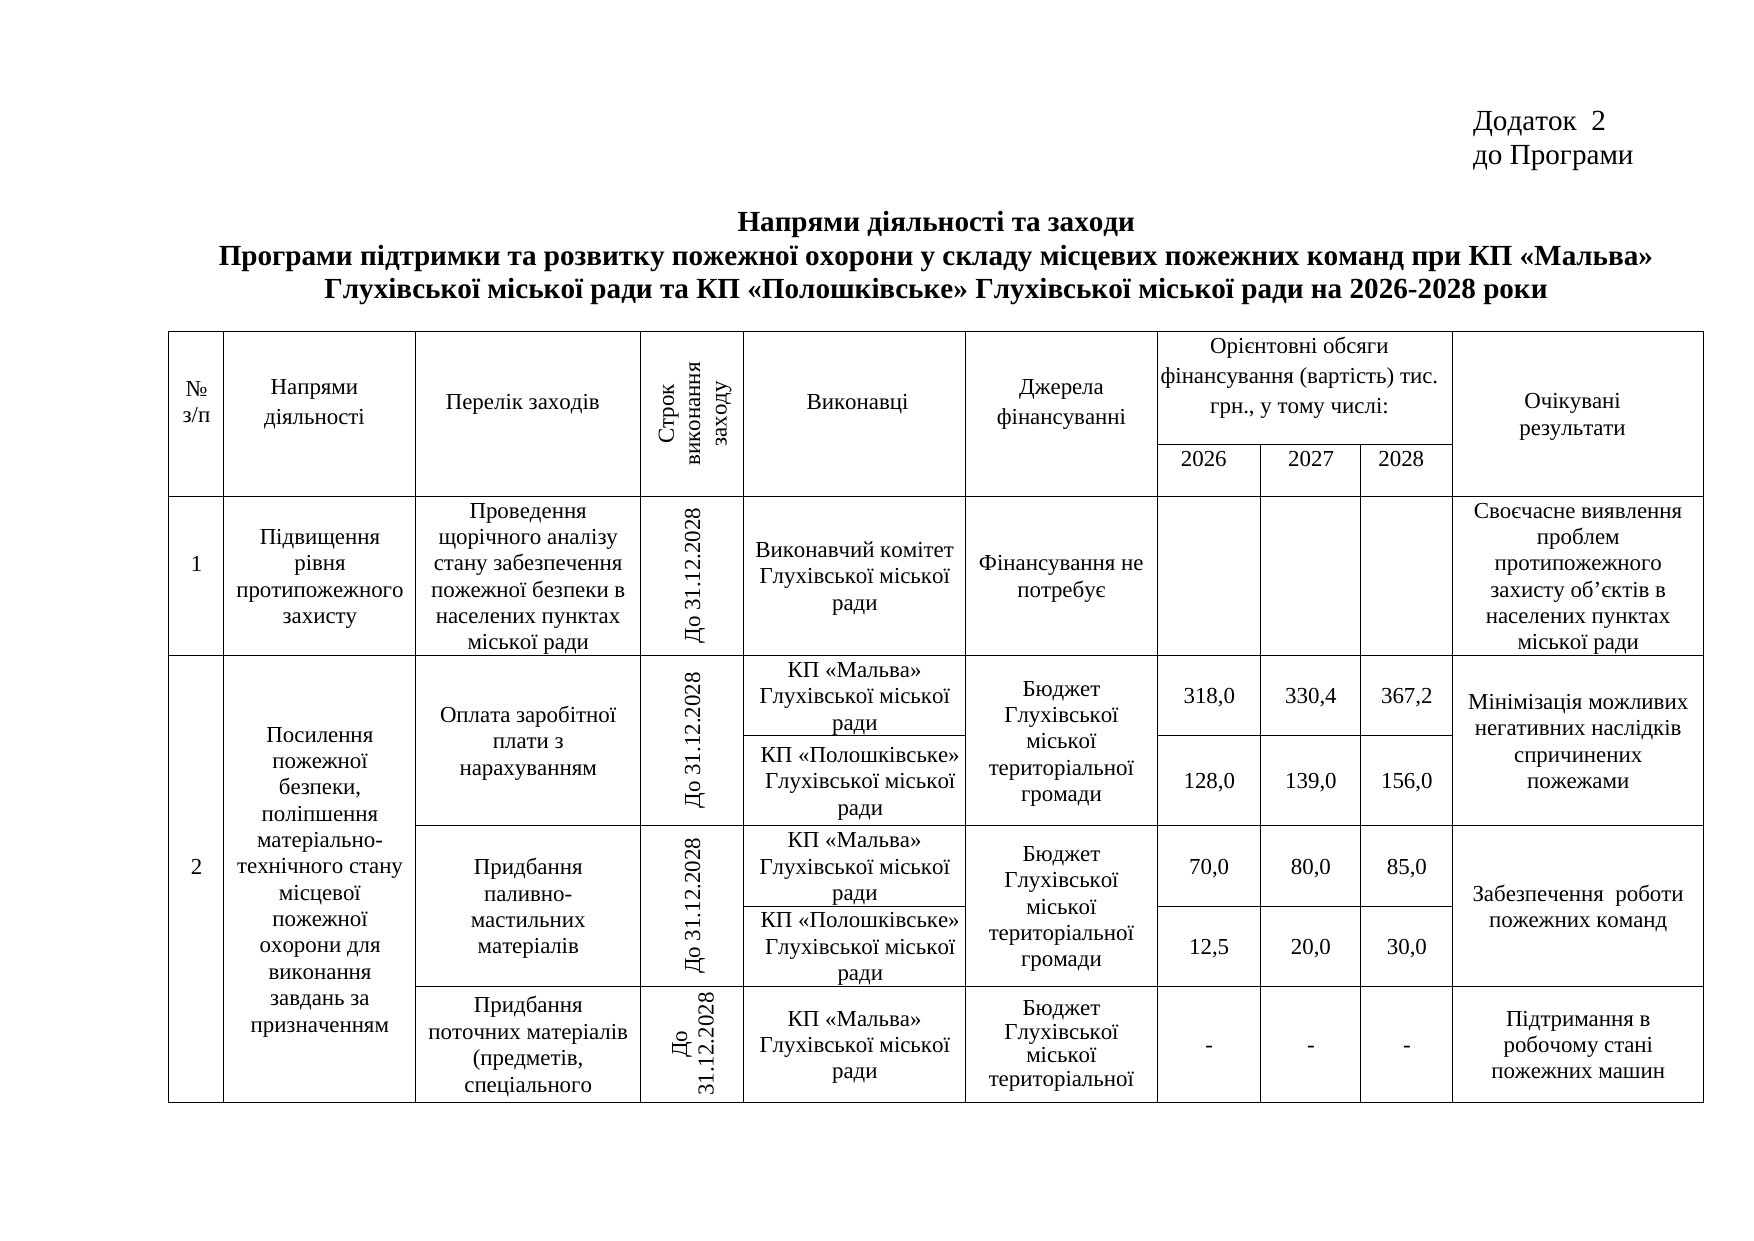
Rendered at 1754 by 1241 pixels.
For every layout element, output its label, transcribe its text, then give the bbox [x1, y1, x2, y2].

table_cell Придбання паливно-мастильних матеріалів [416, 826, 640, 986]
table_cell 85,0 [1361, 826, 1452, 906]
table_cell 128,0 [1158, 736, 1260, 825]
table_header Напрями діяльності [224, 332, 415, 496]
table_cell 367,2 [1361, 656, 1452, 735]
table_cell До 31.12.2028 [641, 497, 743, 655]
text до Програми [1181, 137, 1695, 171]
table_cell До 31.12.2028 [641, 826, 743, 986]
table_cell - [1361, 987, 1452, 1102]
text Напрями діяльності та заходи [177, 204, 1695, 238]
table_header Орієнтовні обсяги фінансування (вартість) тис. грн., у тому числі: [1158, 332, 1452, 443]
table_cell Посилення пожежної безпеки, поліпшення матеріально-технічного стану місцевої пожежної охорони для виконання завдань за призначенням [224, 656, 415, 1102]
table_cell 70,0 [1158, 826, 1260, 906]
table_cell 30,0 [1361, 907, 1452, 986]
table_cell 156,0 [1361, 736, 1452, 825]
table_cell Фінансування не потребує [966, 497, 1157, 655]
table_cell Виконавчий комітет Глухівської міської ради [744, 497, 965, 655]
table_header Виконавці [744, 332, 965, 496]
table_cell 20,0 [1261, 907, 1360, 986]
table_cell - [1158, 987, 1260, 1102]
table_cell 80,0 [1261, 826, 1360, 906]
table_cell Мінімізація можливих негативних наслідків спричинених пожежами [1453, 656, 1703, 825]
table_header Джерела фінансуванні [966, 332, 1157, 496]
table_header № з/п [169, 332, 223, 496]
table_cell Забезпечення роботи пожежних команд [1453, 826, 1703, 986]
table_cell Проведення щорічного аналізу стану забезпечення пожежної безпеки в населених пунктах міської ради [416, 497, 640, 655]
table_cell 330,4 [1261, 656, 1360, 735]
table_cell КП «Мальва» Глухівської міської ради [744, 656, 965, 735]
table_header Очікувані результати [1453, 332, 1703, 496]
text Додаток 2 [1181, 103, 1695, 137]
table_cell КП «Полошківське» Глухівської міської ради [744, 907, 965, 986]
table_cell Своєчасне виявлення проблем протипожежного захисту об’єктів в населених пунктах міської ради [1453, 497, 1703, 655]
table_cell Підвищення рівня протипожежного захисту [224, 497, 415, 655]
table_cell Бюджет Глухівської міської територіальної громади [966, 656, 1157, 825]
table_cell До 31.12.2028 [641, 656, 743, 825]
table_cell До 31.12.2028 [641, 987, 743, 1102]
table_cell 318,0 [1158, 656, 1260, 735]
table_cell 12,5 [1158, 907, 1260, 986]
table_cell КП «Полошківське» Глухівської міської ради [744, 736, 965, 825]
table_cell [1261, 497, 1360, 655]
text Програми підтримки та розвитку пожежної охорони у складу місцевих пожежних команд при КП «Мальва» Глухівської міської ради та КП «Полошківське» Глухівської міської ради на 2026-2028 роки [177, 238, 1695, 305]
table_header Перелік заходів [416, 332, 640, 496]
table_cell КП «Мальва» Глухівської міської ради [744, 826, 965, 906]
table_cell 2026 [1158, 445, 1260, 496]
table_header Строк виконання заходу [641, 332, 743, 496]
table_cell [966, 987, 1157, 1102]
table_cell Бюджет Глухівської міської територіальної громади [966, 826, 1157, 986]
table_cell - [1261, 987, 1360, 1102]
table_cell 1 [169, 497, 223, 655]
table_cell [1158, 497, 1260, 655]
table_cell 2027 [1261, 445, 1360, 496]
table_cell Оплата заробітної плати з нарахуванням [416, 656, 640, 825]
table_cell 139,0 [1261, 736, 1360, 825]
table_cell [1453, 987, 1703, 1102]
table_cell 2 [169, 656, 223, 1102]
table_cell 2028 [1361, 445, 1452, 496]
table_cell [1361, 497, 1452, 655]
table_cell КП «Мальва» Глухівської міської ради [744, 987, 965, 1102]
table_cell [416, 987, 640, 1102]
